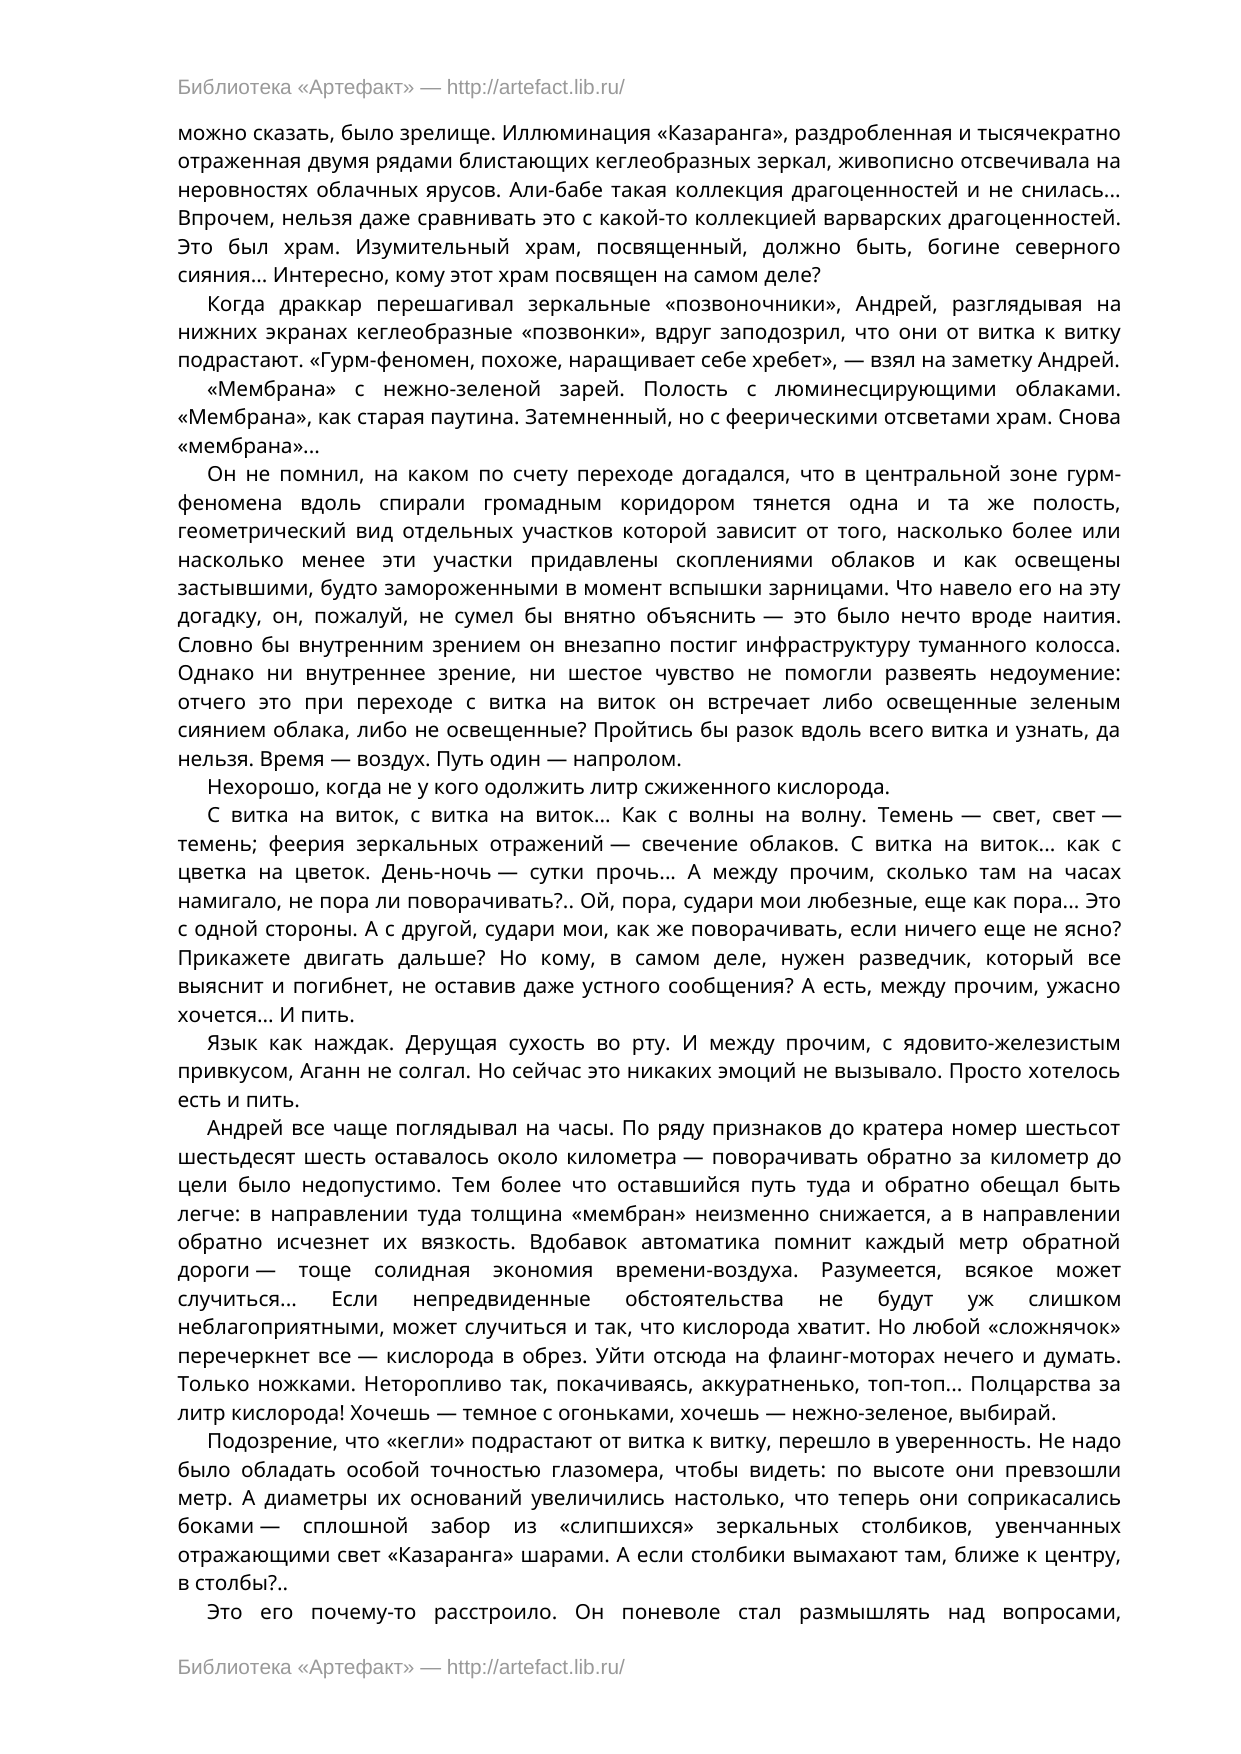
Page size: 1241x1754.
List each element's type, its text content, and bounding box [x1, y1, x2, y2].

text «Мембрана» с нежно-зеленой зарей. Полость с люминесцирующими облаками. «Мембрана», как старая паутина. Затемненный, но с феерическими отсветами храм. Снова «мембрана»... [177, 374, 1122, 459]
text Он не помнил, на каком по счету переходе догадался, что в центральной зоне гурм-феномена вдоль спирали громадным коридором тянется одна и та же полость, геометрический вид отдельных участков которой зависит от того, насколько более или насколько менее эти участки придавлены скоплениями облаков и как освещены застывшими, будто замороженными в момент вспышки зарницами. Что навело его на эту догадку, он, пожалуй, не сумел бы внятно объяснить — это было нечто вроде наития. Словно бы внутренним зрением он внезапно постиг инфраструктуру туманного колосса. Однако ни внутреннее зрение, ни шестое чувство не помогли развеять недоумение: отчего это при переходе с витка на виток он встречает либо освещенные зеленым сиянием облака, либо не освещенные? Пройтись бы разок вдоль всего витка и узнать, да нельзя. Время — воздух. Путь один — напролом. [177, 459, 1122, 772]
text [177, 118, 1122, 289]
text С витка на виток, с витка на виток... Как с волны на волну. Темень — свет, свет — темень; феерия зеркальных отражений — свечение облаков. С витка на виток... как с цветка на цветок. День-ночь — сутки прочь... А между прочим, сколько там на часах намигало, не пора ли поворачивать?.. Ой, пора, судари мои любезные, еще как пора... Это с одной стороны. А с другой, судари мои, как же поворачивать, если ничего еще не ясно? Прикажете двигать дальше? Но кому, в самом деле, нужен разведчик, который все выяснит и погибнет, не оставив даже устного сообщения? А есть, между прочим, ужасно хочется... И пить. [177, 801, 1122, 1028]
text Подозрение, что «кегли» подрастают от витка к витку, перешло в уверенность. Не надо было обладать особой точностью глазомера, чтобы видеть: по высоте они превзошли метр. А диаметры их оснований увеличились настолько, что теперь они соприкасались боками — сплошной забор из «слипшихся» зеркальных столбиков, увенчанных отражающими свет «Казаранга» шарами. А если столбики вымахают там, ближе к центру, в столбы?.. [177, 1426, 1122, 1597]
text Язык как наждак. Дерущая сухость во рту. И между прочим, с ядовито-железистым привкусом, Аганн не солгал. Но сейчас это никаких эмоций не вызывало. Просто хотелось есть и пить. [177, 1028, 1122, 1113]
text Нехорошо, когда не у кого одолжить литр сжиженного кислорода. [177, 772, 1122, 801]
text Когда драккар перешагивал зеркальные «позвоночники», Андрей, разглядывая на нижних экранах кеглеобразные «позвонки», вдруг заподозрил, что они от витка к витку подрастают. «Гурм-феномен, похоже, наращивает себе хребет», — взял на заметку Андрей. [177, 289, 1122, 374]
text Андрей все чаще поглядывал на часы. По ряду признаков до кратера номер шестьсот шестьдесят шесть оставалось около километра — поворачивать обратно за километр до цели было недопустимо. Тем более что оставшийся путь туда и обратно обещал быть легче: в направлении туда толщина «мембран» неизменно снижается, а в направлении обратно исчезнет их вязкость. Вдобавок автоматика помнит каждый метр обратной дороги — тоще солидная экономия времени-воздуха. Разумеется, всякое может случиться... Если непредвиденные обстоятельства не будут уж слишком неблагоприятными, может случиться и так, что кислорода хватит. Но любой «сложнячок» перечеркнет все — кислорода в обрез. Уйти отсюда на флаинг-моторах нечего и думать. Только ножками. Неторопливо так, покачиваясь, аккуратненько, топ-топ... Полцарства за литр кислорода! Хочешь — темное с огоньками, хочешь — нежно-зеленое, выбирай. [177, 1113, 1122, 1426]
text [177, 1597, 1122, 1625]
